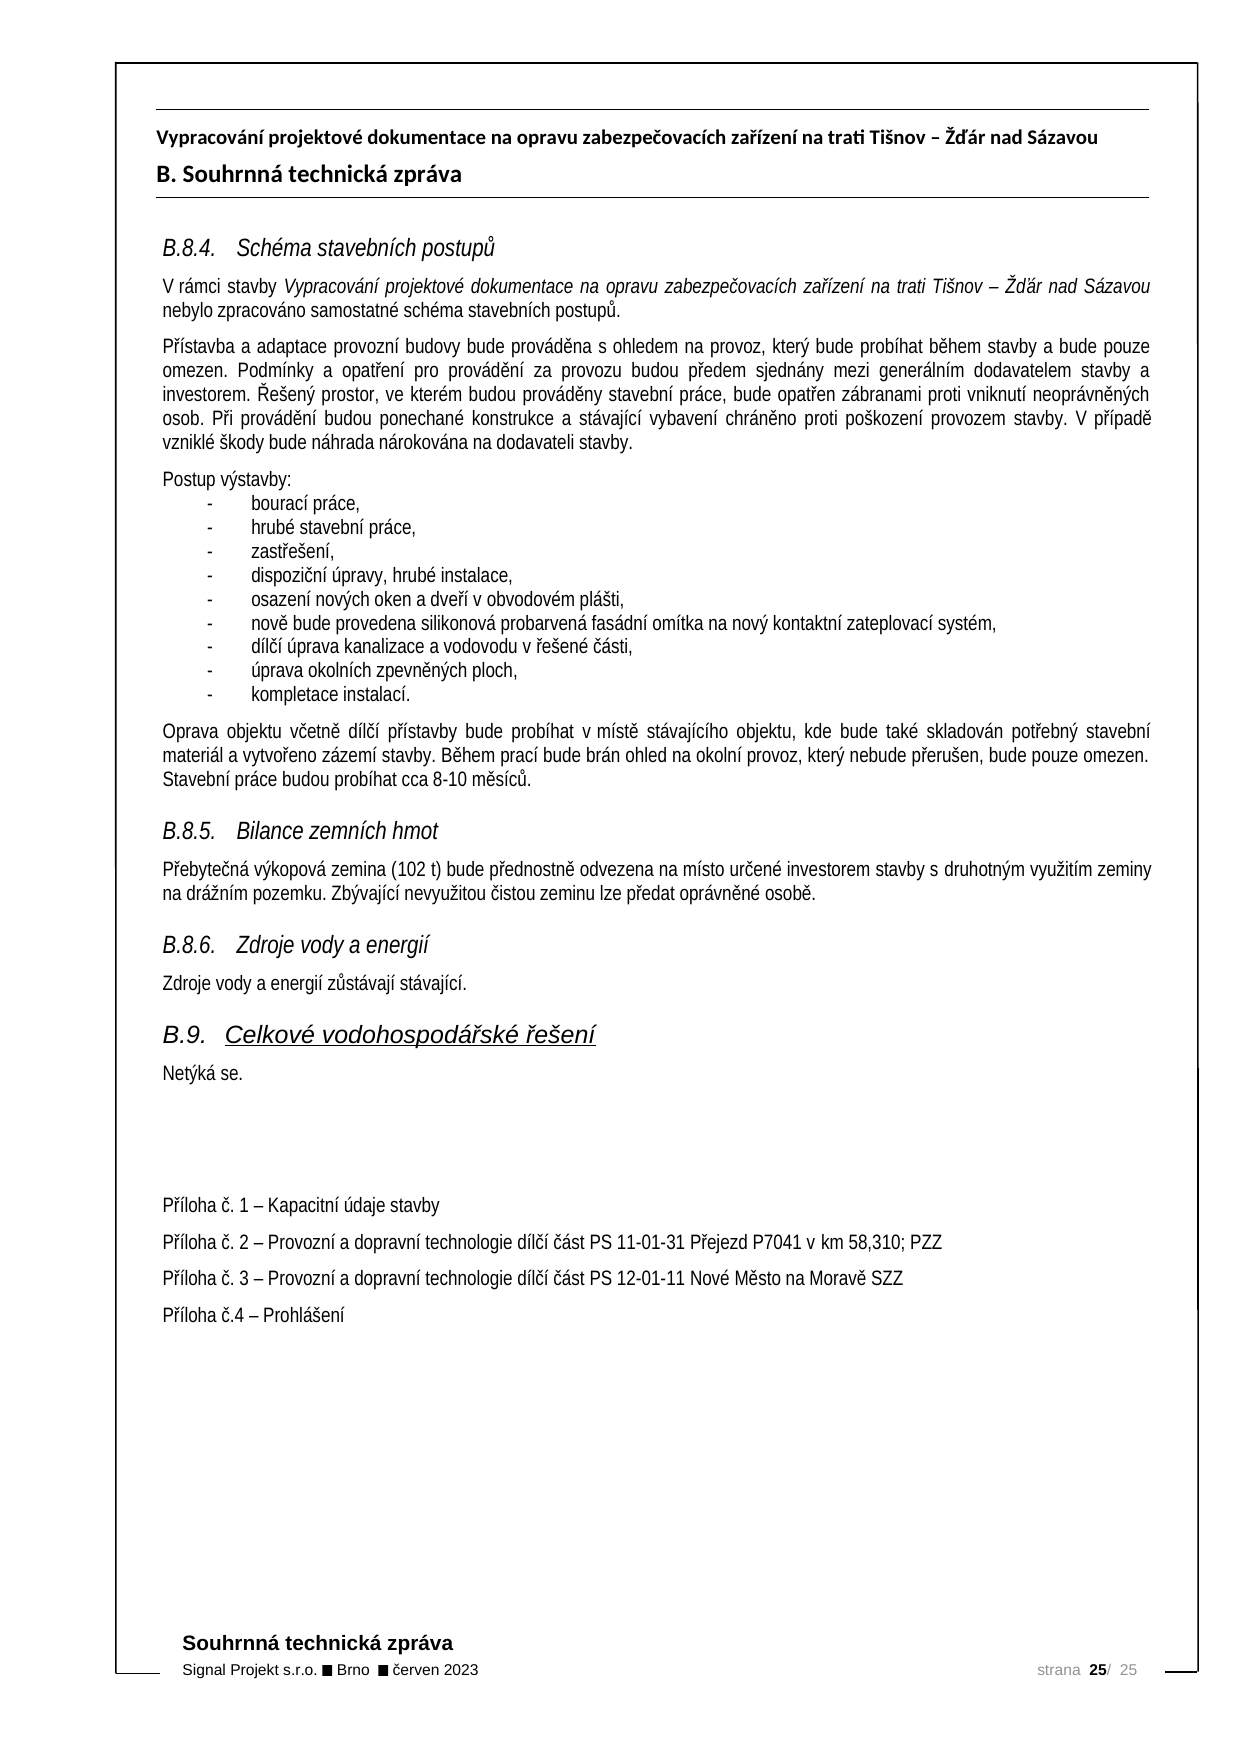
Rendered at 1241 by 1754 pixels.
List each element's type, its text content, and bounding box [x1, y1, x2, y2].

list dílčí úprava kanalizace a vodovodu v řešené části, [207, 634, 1152, 658]
text Netýká se. [162, 1061, 1152, 1085]
list bourací práce, [207, 491, 1152, 514]
list dispoziční úpravy, hrubé instalace, [207, 562, 1152, 586]
text Přebytečná výkopová zemina (102 t) bude přednostně odvezena na místo určené investorem stavby s druhotným využitím zeminy na drážním pozemku. Zbývající nevyužitou čistou zeminu lze předat oprávněné osobě. [162, 857, 1152, 905]
subtitle Zdroje vody a energií [162, 930, 1152, 958]
text Zdroje vody a energií zůstávají stávající. [162, 971, 1152, 995]
text Příloha č. 1 – Kapacitní údaje stavby [162, 1193, 1152, 1217]
text Příloha č.4 – Prohlášení [162, 1303, 1152, 1327]
list nově bude provedena silikonová probarvená fasádní omítka na nový kontaktní zateplovací systém, [207, 610, 1152, 634]
text Příloha č. 2 – Provozní a dopravní technologie dílčí část PS 11-01-31 Přejezd P7041 v km 58,310; PZZ [162, 1230, 1152, 1254]
text V rámci stavby Vypracování projektové dokumentace na opravu zabezpečovacích zařízení na trati Tišnov – Žďár nad Sázavou nebylo zpracováno samostatné schéma stavebních postupů. [162, 274, 1152, 322]
list hrubé stavební práce, [207, 514, 1152, 538]
list kompletace instalací. [207, 682, 1152, 706]
subtitle Bilance zemních hmot [162, 816, 1152, 844]
text Příloha č. 3 – Provozní a dopravní technologie dílčí část PS 12-01-11 Nové Město na Moravě SZZ [162, 1266, 1152, 1290]
text Oprava objektu včetně dílčí přístavby bude probíhat v místě stávajícího objektu, kde bude také skladován potřebný stavební materiál a vytvořeno zázemí stavby. Během prací bude brán ohled na okolní provoz, který nebude přerušen, bude pouze omezen. Stavební práce budou probíhat cca 8-10 měsíců. [162, 719, 1152, 791]
text Přístavba a adaptace provozní budovy bude prováděna s ohledem na provoz, který bude probíhat během stavby a bude pouze omezen. Podmínky a opatření pro provádění za provozu budou předem sjednány mezi generálním dodavatelem stavby a investorem. Řešený prostor, ve kterém budou prováděny stavební práce, bude opatřen zábranami proti vniknutí neoprávněných osob. Při provádění budou ponechané konstrukce a stávající vybavení chráněno proti poškození provozem stavby. V případě vzniklé škody bude náhrada nárokována na dodavateli stavby. [162, 334, 1152, 454]
subtitle Celkové vodohospodářské řešení [162, 1020, 1152, 1048]
list Postup výstavby: [133, 467, 1152, 491]
list úprava okolních zpevněných ploch, [207, 658, 1152, 682]
picture [378, 1665, 389, 1676]
picture [322, 1665, 333, 1676]
list osazení nových oken a dveří v obvodovém plášti, [207, 586, 1152, 610]
subtitle Schéma stavebních postupů [162, 233, 1152, 261]
list zastřešení, [207, 538, 1152, 562]
